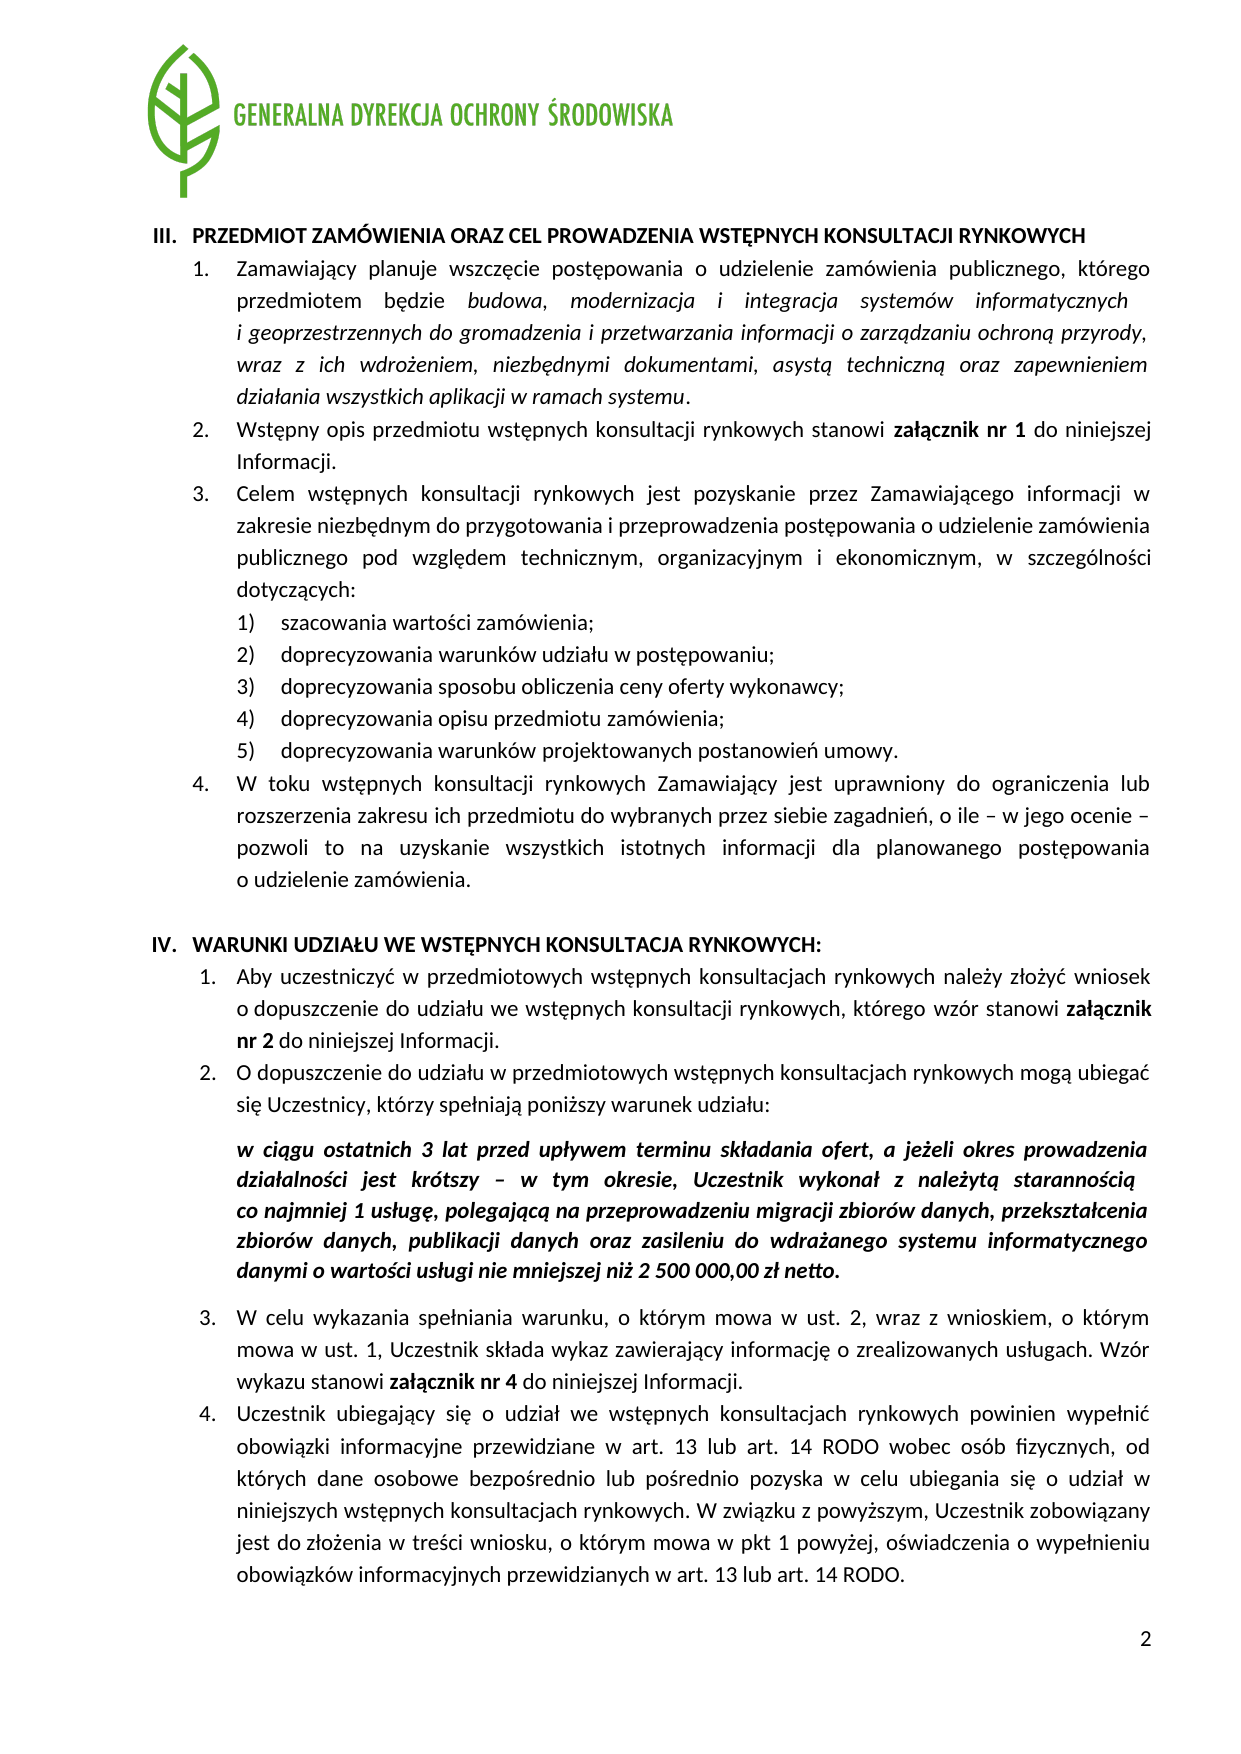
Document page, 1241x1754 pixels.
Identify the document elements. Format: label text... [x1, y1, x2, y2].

list Zamawiający planuje wszczęcie postępowania o udzielenie zamówienia publicznego, którego przedmiotem będzie budowa, modernizacja i integracja systemów informatycznych i geoprzestrzennych do gromadzenia i przetwarzania informacji o zarządzaniu ochroną przyrody, wraz z ich wdrożeniem, niezbędnymi dokumentami, asystą techniczną oraz zapewnieniem działania wszystkich aplikacji w ramach systemu. [192, 254, 1152, 411]
list O dopuszczenie do udziału w przedmiotowych wstępnych konsultacjach rynkowych mogą ubiegać się Uczestnicy, którzy spełniają poniższy warunek udziału: [199, 1058, 1152, 1119]
list doprecyzowania warunków udziału w postępowaniu; [236, 640, 1152, 668]
list doprecyzowania warunków projektowanych postanowień umowy. [236, 737, 1152, 764]
picture [147, 44, 677, 198]
list Wstępny opis przedmiotu wstępnych konsultacji rynkowych stanowi załącznik nr 1 do niniejszej Informacji. [192, 415, 1152, 475]
list W celu wykazania spełniania warunku, o którym mowa w ust. 2, wraz z wnioskiem, o którym mowa w ust. 1, Uczestnik składa wykaz zawierający informację o zrealizowanych usługach. Wzór wykazu stanowi załącznik nr 4 do niniejszej Informacji. [199, 1303, 1152, 1395]
text w ciągu ostatnich 3 lat przed upływem terminu składania ofert, a jeżeli okres prowadzenia działalności jest krótszy – w tym okresie, Uczestnik wykonał z należytą starannością co najmniej 1 usługę, polegającą na przeprowadzeniu migracji zbiorów danych, przekształcenia zbiorów danych, publikacji danych oraz zasileniu do wdrażanego systemu informatycznego danymi o wartości usługi nie mniejszej niż 2 500 000,00 zł netto. [236, 1135, 1152, 1284]
list szacowania wartości zamówienia; [236, 608, 1152, 636]
list W toku wstępnych konsultacji rynkowych Zamawiający jest uprawniony do ograniczenia lub rozszerzenia zakresu ich przedmiotu do wybranych przez siebie zagadnień, o ile – w jego ocenie – pozwoli to na uzyskanie wszystkich istotnych informacji dla planowanego postępowania o udzielenie zamówienia. [192, 769, 1152, 893]
list doprecyzowania opisu przedmiotu zamówienia; [236, 704, 1152, 732]
list WARUNKI UDZIAŁU WE WSTĘPNYCH KONSULTACJA RYNKOWYCH: [177, 930, 1152, 958]
list Celem wstępnych konsultacji rynkowych jest pozyskanie przez Zamawiającego informacji w zakresie niezbędnym do przygotowania i przeprowadzenia postępowania o udzielenie zamówienia publicznego pod względem technicznym, organizacyjnym i ekonomicznym, w szczególności dotyczących: [192, 479, 1152, 604]
list doprecyzowania sposobu obliczenia ceny oferty wykonawcy; [236, 672, 1152, 700]
list PRZEDMIOT ZAMÓWIENIA ORAZ CEL PROWADZENIA WSTĘPNYCH KONSULTACJI RYNKOWYCH [177, 222, 1152, 249]
list Aby uczestniczyć w przedmiotowych wstępnych konsultacjach rynkowych należy złożyć wniosek o dopuszczenie do udziału we wstępnych konsultacji rynkowych, którego wzór stanowi załącznik nr 2 do niniejszej Informacji. [199, 962, 1152, 1054]
list Uczestnik ubiegający się o udział we wstępnych konsultacjach rynkowych powinien wypełnić obowiązki informacyjne przewidziane w art. 13 lub art. 14 RODO wobec osób fizycznych, od których dane osobowe bezpośrednio lub pośrednio pozyska w celu ubiegania się o udział w niniejszych wstępnych konsultacjach rynkowych. W związku z powyższym, Uczestnik zobowiązany jest do złożenia w treści wniosku, o którym mowa w pkt 1 powyżej, oświadczenia o wypełnieniu obowiązków informacyjnych przewidzianych w art. 13 lub art. 14 RODO. [199, 1399, 1152, 1588]
